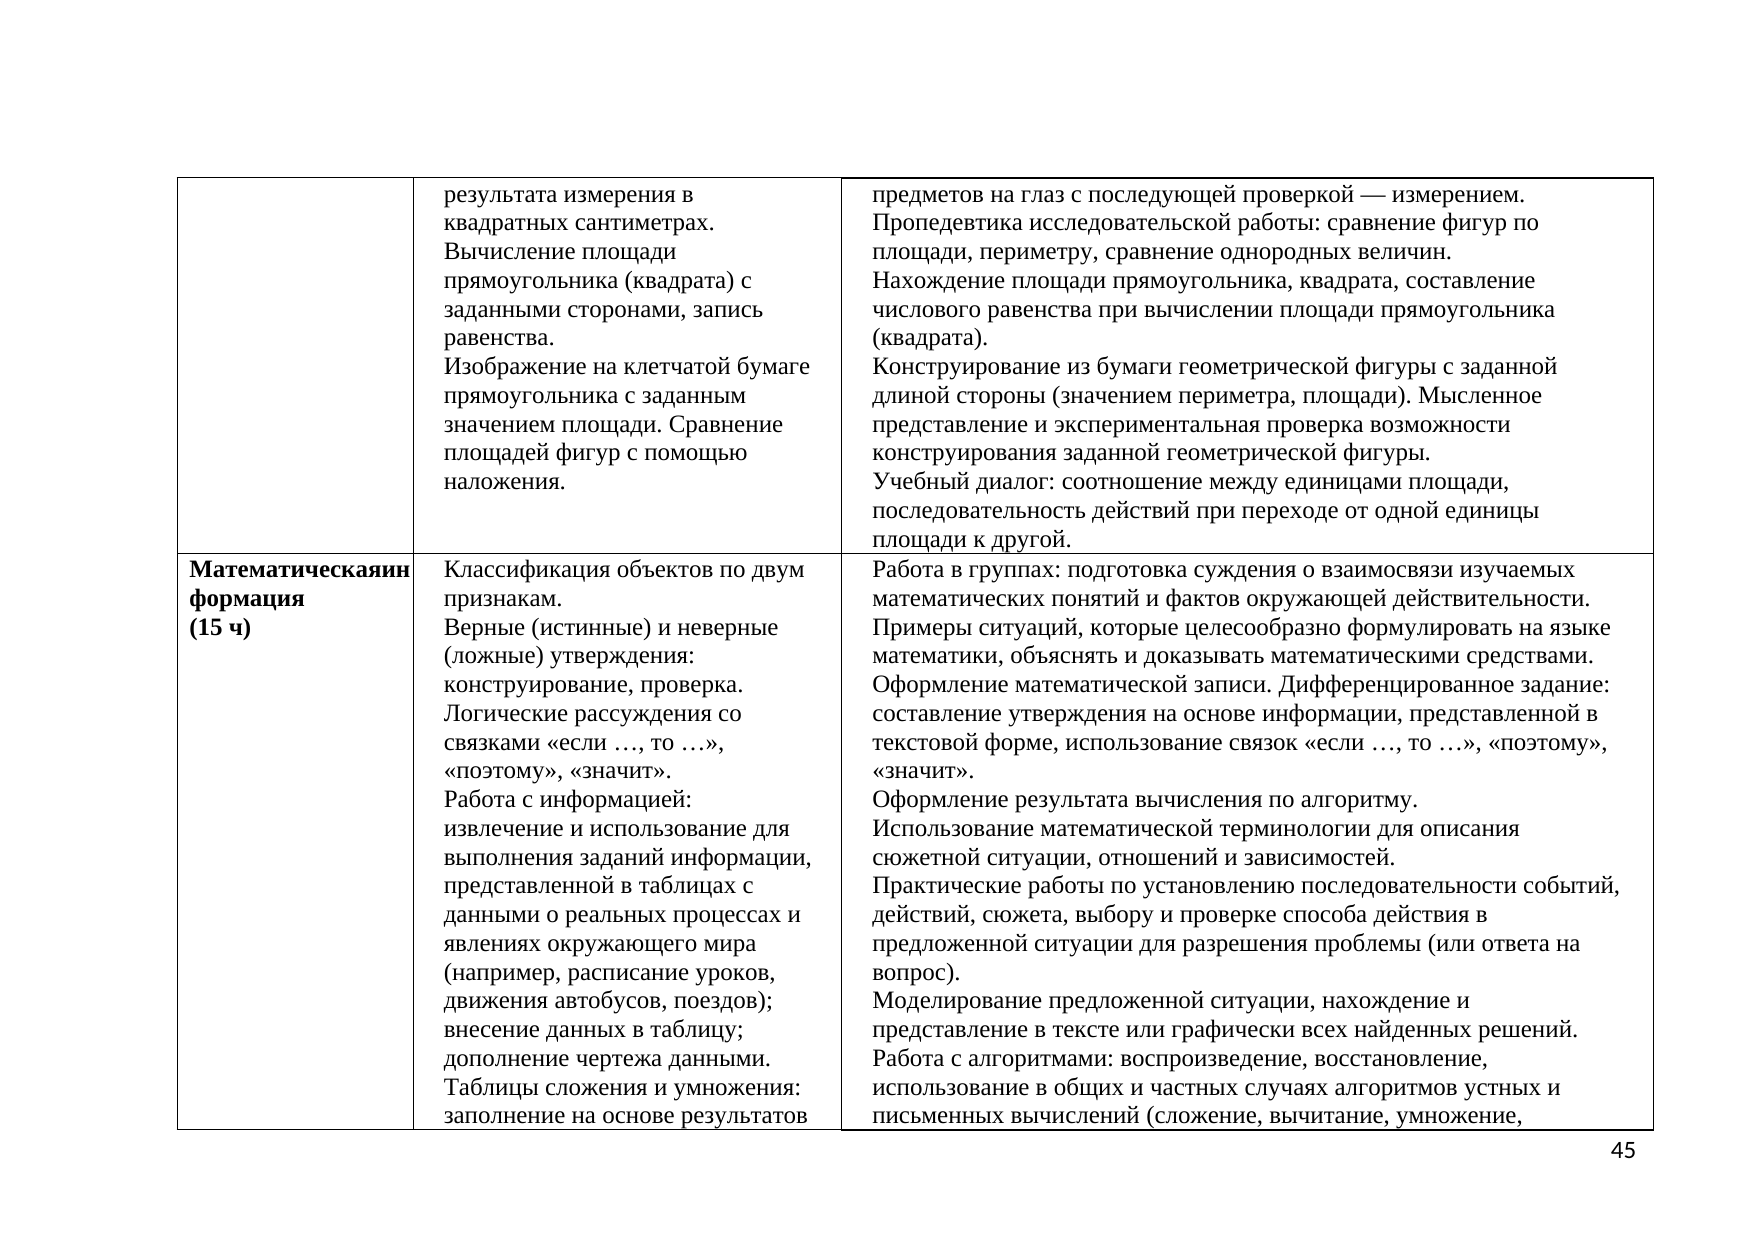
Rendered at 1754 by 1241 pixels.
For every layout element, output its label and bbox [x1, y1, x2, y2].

table_cell [842, 179, 1653, 552]
table_cell [414, 178, 841, 552]
table_cell [842, 554, 1653, 1129]
table_cell [178, 178, 413, 552]
table_cell [414, 554, 841, 1129]
table_cell [178, 554, 413, 1129]
